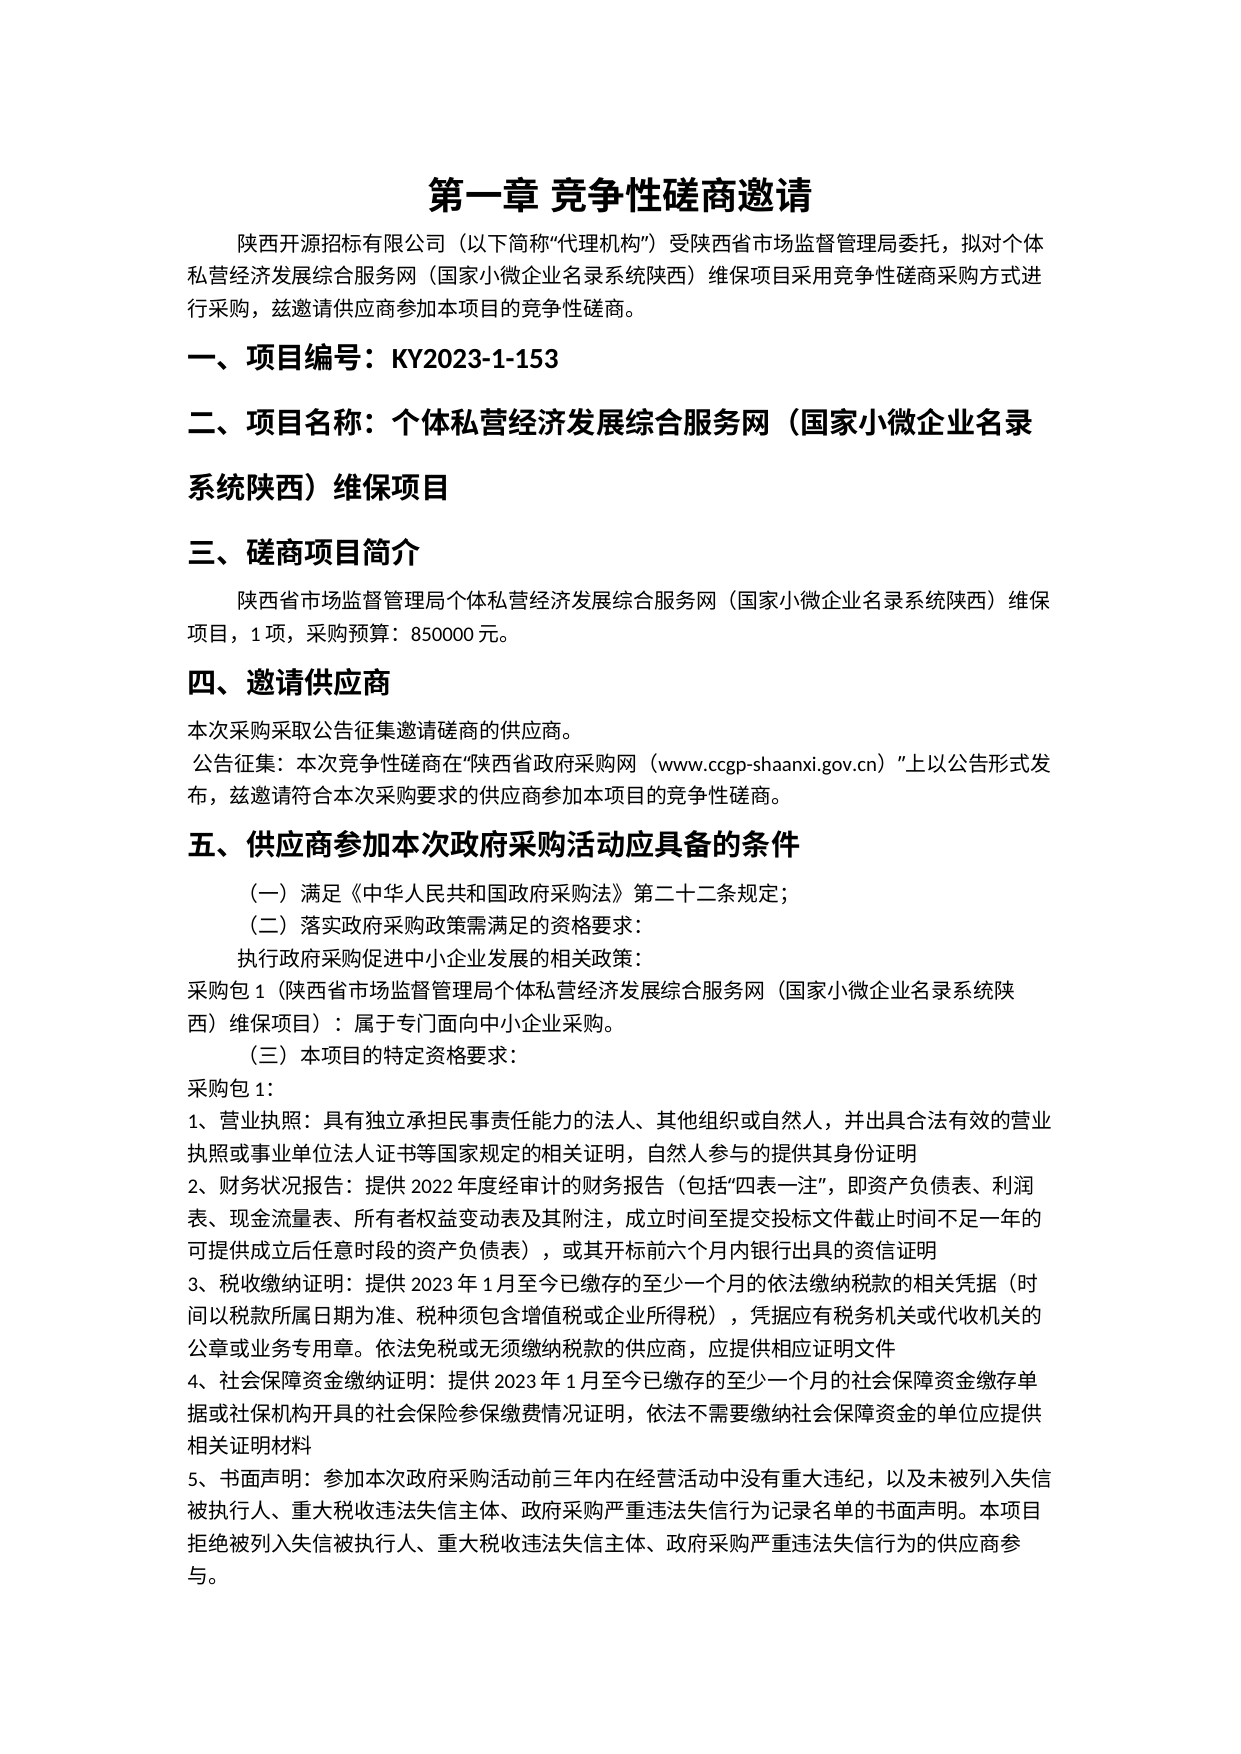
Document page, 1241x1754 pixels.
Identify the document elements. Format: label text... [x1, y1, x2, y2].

text （一）满足《中华人民共和国政府采购法》第二十二条规定； [187, 877, 1053, 909]
text 2、财务状况报告：提供2022年度经审计的财务报告（包括“四表一注”，即资产负债表、利润表、现金流量表、所有者权益变动表及其附注，成立时间至提交投标文件截止时间不足一年的可提供成立后任意时段的资产负债表），或其开标前六个月内银行出具的资信证明 [187, 1169, 1053, 1267]
text （二）落实政府采购政策需满足的资格要求： [187, 909, 1053, 942]
text 采购包1（陕西省市场监督管理局个体私营经济发展综合服务网（国家小微企业名录系统陕西）维保项目）：属于专门面向中小企业采购。 [187, 974, 1053, 1039]
text 陕西开源招标有限公司（以下简称“代理机构”）受陕西省市场监督管理局委托，拟对个体私营经济发展综合服务网（国家小微企业名录系统陕西）维保项目采用竞争性磋商采购方式进行采购，兹邀请供应商参加本项目的竞争性磋商。 [187, 227, 1053, 324]
text （三）本项目的特定资格要求： [187, 1039, 1053, 1072]
text 四、邀请供应商 [187, 649, 1053, 714]
text 采购包1： [187, 1072, 1053, 1104]
text 五、供应商参加本次政府采购活动应具备的条件 [187, 812, 1053, 877]
text 3、税收缴纳证明：提供2023年1月至今已缴存的至少一个月的依法缴纳税款的相关凭据（时间以税款所属日期为准、税种须包含增值税或企业所得税），凭据应有税务机关或代收机关的公章或业务专用章。依法免税或无须缴纳税款的供应商，应提供相应证明文件 [187, 1267, 1053, 1364]
text 公告征集：本次竞争性磋商在“陕西省政府采购网（www.ccgp-shaanxi.gov.cn）”上以公告形式发布，兹邀请符合本次采购要求的供应商参加本项目的竞争性磋商。 [187, 747, 1053, 812]
text 执行政府采购促进中小企业发展的相关政策： [187, 942, 1053, 974]
text 一、项目编号：KY2023-1-153 [187, 324, 1053, 389]
text 5、书面声明：参加本次政府采购活动前三年内在经营活动中没有重大违纪，以及未被列入失信被执行人、重大税收违法失信主体、政府采购严重违法失信行为记录名单的书面声明。本项目拒绝被列入失信被执行人、重大税收违法失信主体、政府采购严重违法失信行为的供应商参与。 [187, 1462, 1053, 1592]
text 本次采购采取公告征集邀请磋商的供应商。 [187, 714, 1053, 747]
text 1、营业执照：具有独立承担民事责任能力的法人、其他组织或自然人，并出具合法有效的营业执照或事业单位法人证书等国家规定的相关证明，自然人参与的提供其身份证明 [187, 1104, 1053, 1169]
text 第一章 竞争性磋商邀请 [187, 162, 1053, 227]
text 陕西省市场监督管理局个体私营经济发展综合服务网（国家小微企业名录系统陕西）维保项目，1项，采购预算：850000元。 [187, 584, 1053, 649]
text 二、项目名称：个体私营经济发展综合服务网（国家小微企业名录系统陕西）维保项目 [187, 389, 1053, 519]
text 三、磋商项目简介 [187, 519, 1053, 584]
text 4、社会保障资金缴纳证明：提供2023年1月至今已缴存的至少一个月的社会保障资金缴存单据或社保机构开具的社会保险参保缴费情况证明，依法不需要缴纳社会保障资金的单位应提供相关证明材料 [187, 1364, 1053, 1462]
